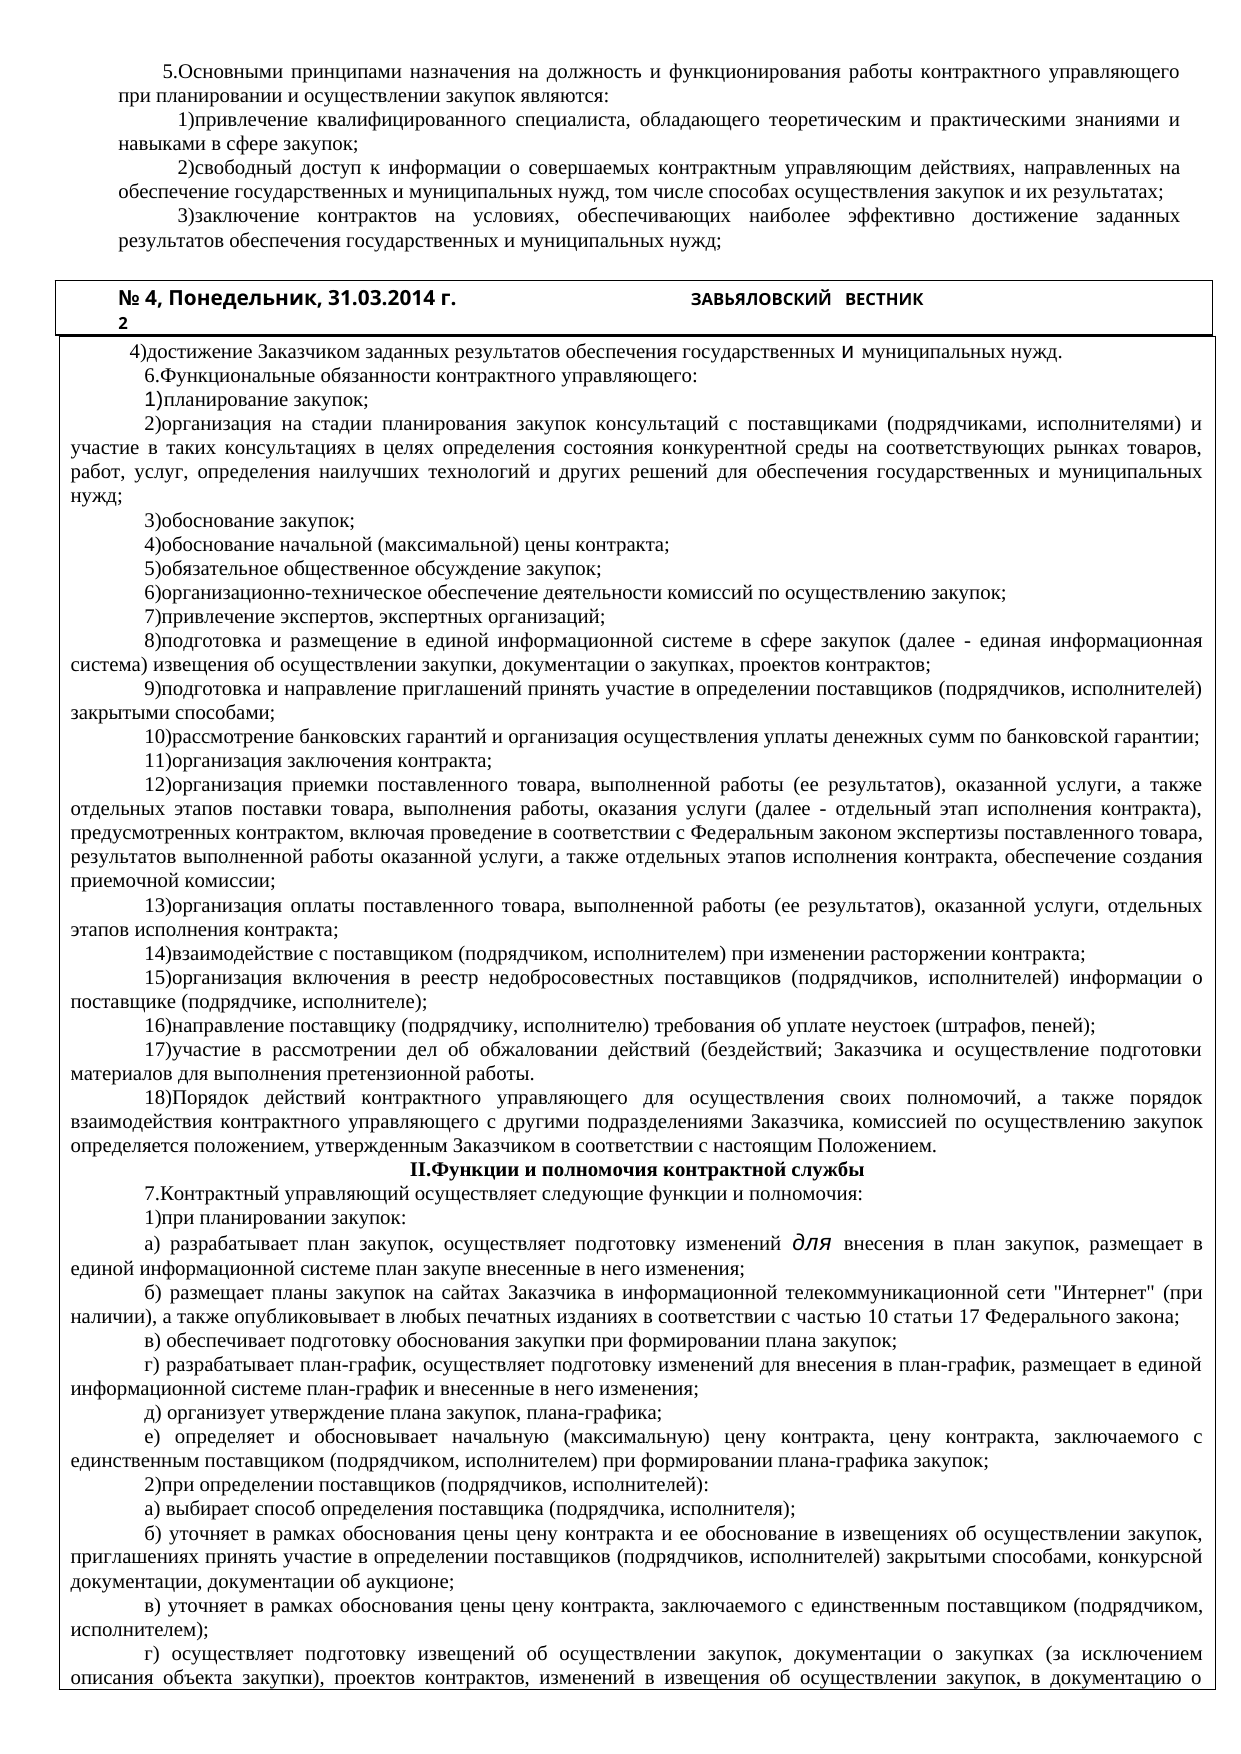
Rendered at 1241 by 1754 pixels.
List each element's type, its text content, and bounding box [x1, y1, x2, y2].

table_header [60, 337, 1215, 1689]
text № 4, Понедельник, 31.03.2014 г. ЗАВЬЯЛОВСКИЙ ВЕСТНИК 2 [56, 281, 1212, 334]
